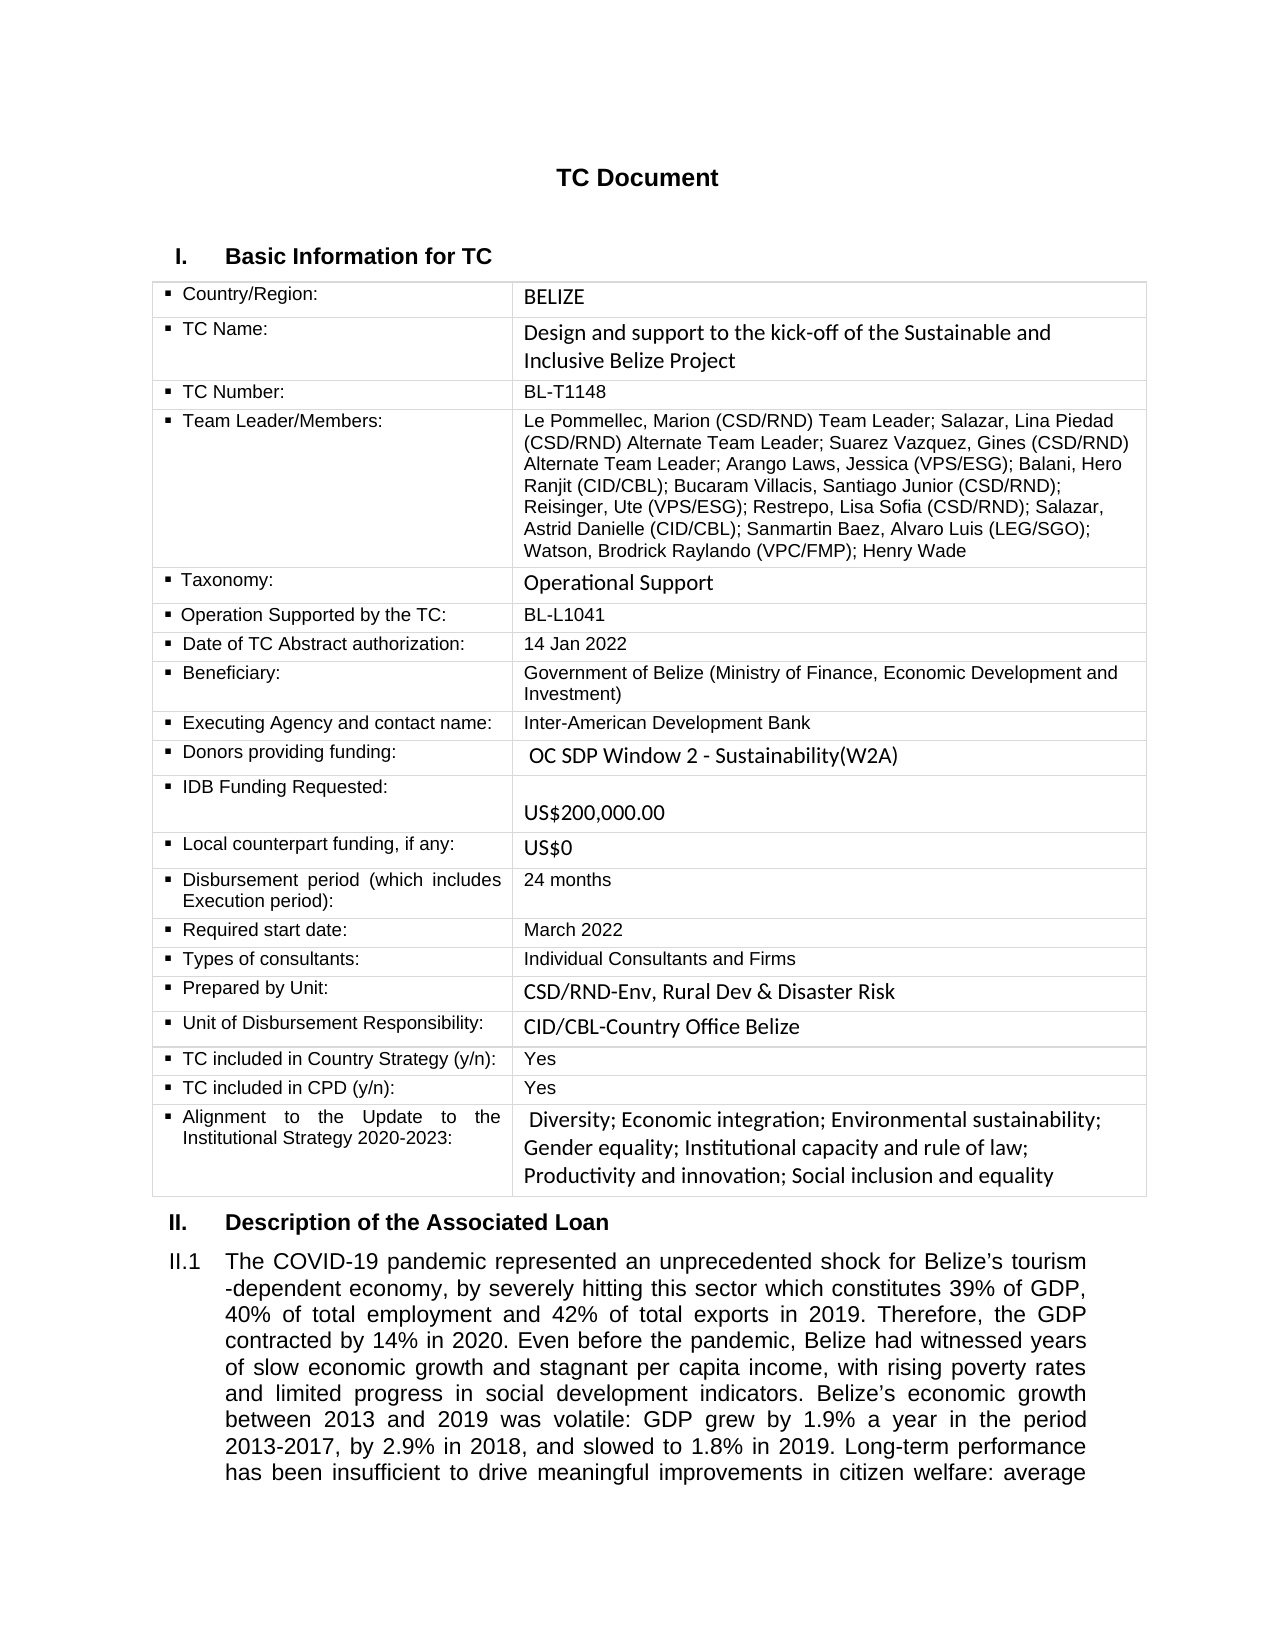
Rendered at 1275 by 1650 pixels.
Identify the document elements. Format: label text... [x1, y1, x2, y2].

table_cell Types of consultants: [153, 948, 512, 976]
table_cell Taxonomy: [153, 568, 512, 603]
list Basic Information for TC [187, 243, 1087, 269]
table_cell Alignment to the Update to the Institutional Strategy 2020-2023: [153, 1105, 512, 1196]
table_cell Unit of Disbursement Responsibility: [153, 1012, 512, 1046]
table_cell Yes [513, 1048, 1146, 1075]
table_cell [513, 633, 1146, 661]
table_cell Operation Supported by the TC: [153, 604, 512, 632]
table_cell Yes [513, 1076, 1146, 1104]
table_header Country/Region: [153, 283, 512, 317]
table_cell Executing Agency and contact name: [153, 712, 512, 740]
table_cell IDB Funding Requested: [153, 776, 512, 832]
table_cell Donors providing funding: [153, 741, 512, 775]
table_cell TC included in CPD (y/n): [153, 1076, 512, 1104]
list Description of the Associated Loan [187, 1209, 1087, 1236]
text TC Document [187, 162, 1087, 191]
table_cell 24 months [513, 869, 1146, 918]
table_cell Required start date: [153, 919, 512, 947]
table_cell Individual Consultants and Firms [513, 948, 1146, 976]
table_cell Local counterpart funding, if any: [153, 833, 512, 867]
table_cell [513, 604, 1146, 632]
table_cell [513, 410, 1146, 567]
table_cell TC Number: [153, 381, 512, 409]
table_cell [513, 712, 1146, 740]
table_cell Beneficiary: [153, 662, 512, 711]
table_cell March 2022 [513, 919, 1146, 947]
table_cell Prepared by Unit: [153, 977, 512, 1011]
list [169, 1248, 1087, 1485]
table_cell Government of Belize (Ministry of Finance, Economic Development and Investment) [513, 662, 1146, 711]
table_cell Disbursement period (which includes Execution period): [153, 869, 512, 918]
table_cell Team Leader/Members: [153, 410, 512, 567]
table_cell TC included in Country Strategy (y/n): [153, 1048, 512, 1075]
table_cell TC Name: [153, 318, 512, 380]
table_cell Date of TC Abstract authorization: [153, 633, 512, 661]
table_cell [513, 381, 1146, 409]
